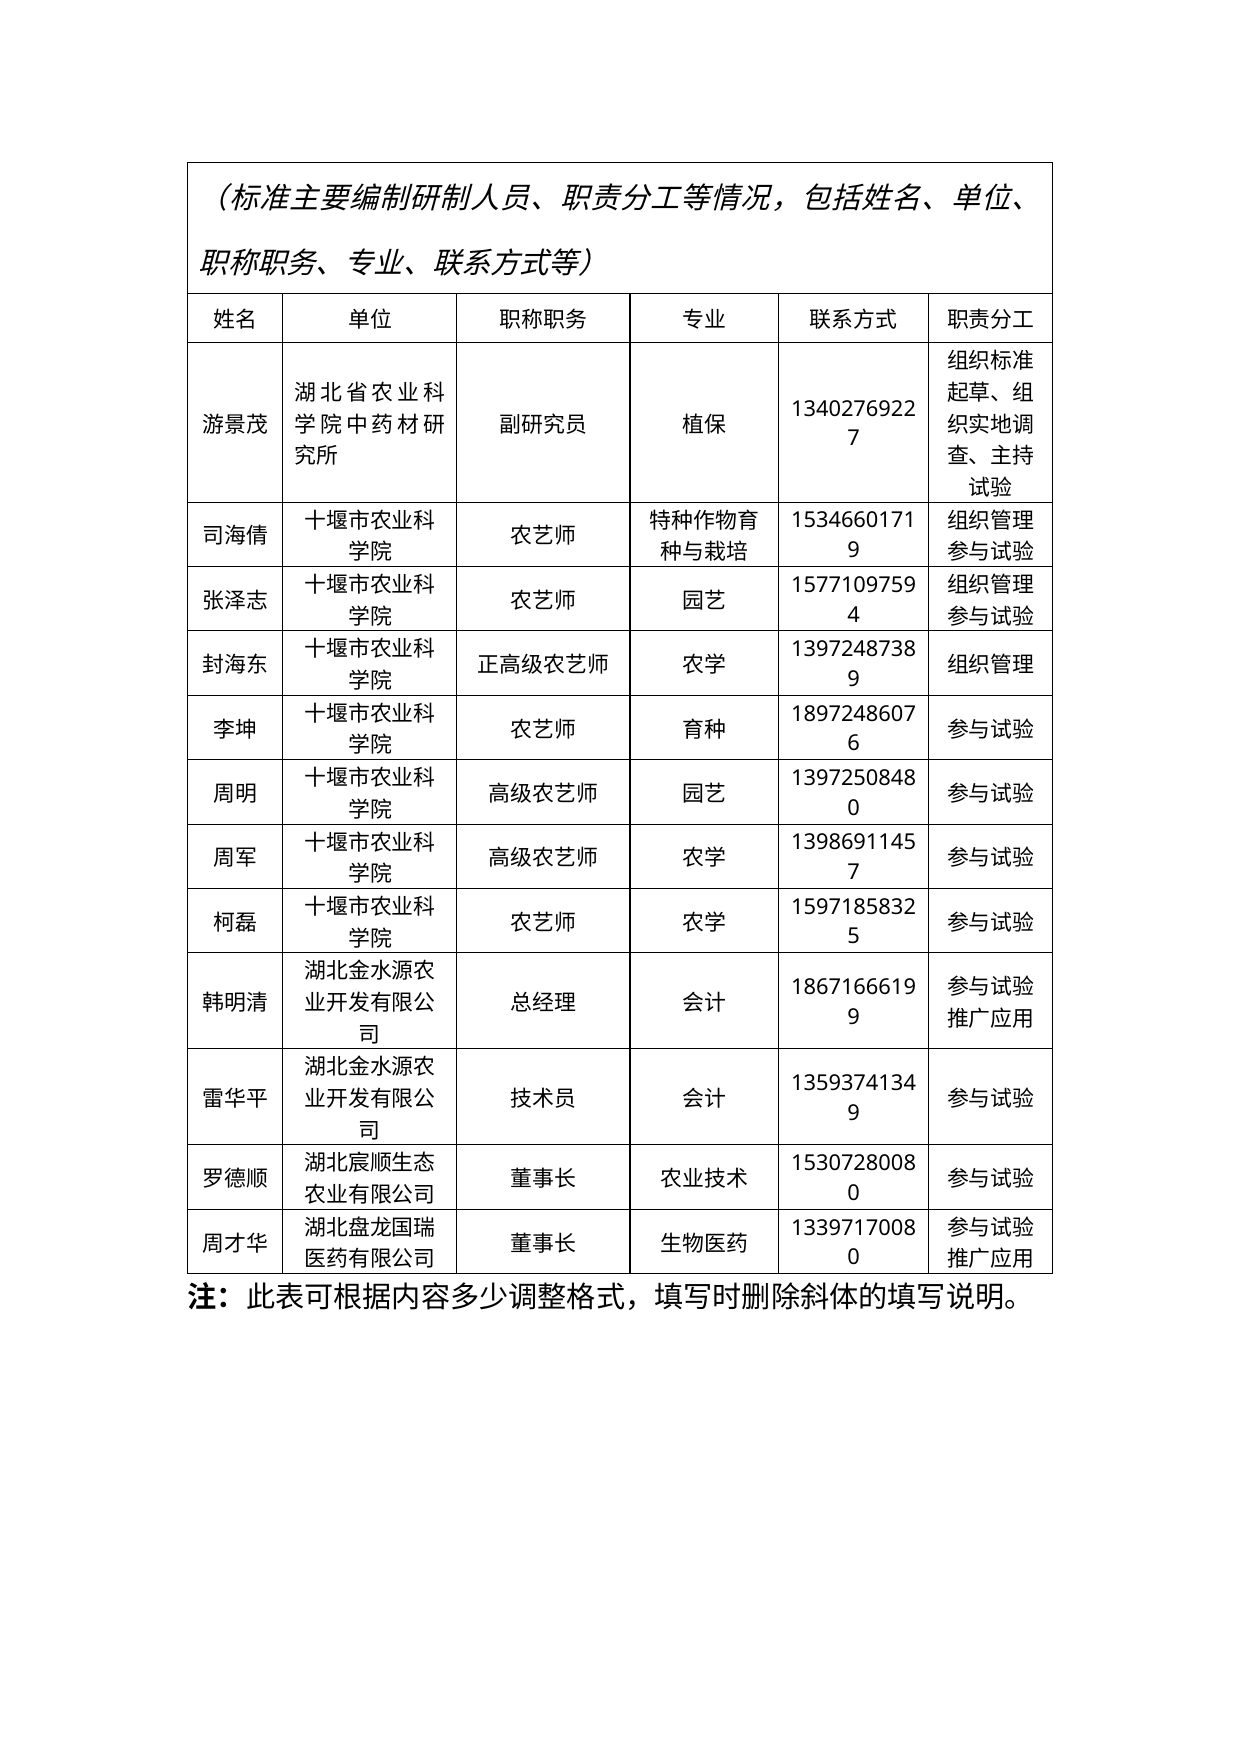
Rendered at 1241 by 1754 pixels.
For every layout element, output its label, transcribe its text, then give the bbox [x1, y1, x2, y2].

table_cell 参与试验 [929, 1145, 1052, 1209]
table_cell 高级农艺师 [457, 760, 629, 823]
table_cell 湖北省农业科学院中药材研究所 [283, 343, 456, 502]
table_cell 正高级农艺师 [457, 631, 629, 695]
table_cell 农艺师 [457, 889, 629, 952]
table_cell 农学 [631, 889, 778, 952]
table_cell 联系方式 [779, 294, 928, 342]
table_cell 参与试验 推广应用 [929, 953, 1052, 1048]
text 注：此表可根据内容多少调整格式，填写时删除斜体的填写说明。 [187, 1274, 1053, 1316]
table_cell 董事长 [457, 1145, 629, 1209]
table_cell 总经理 [457, 953, 629, 1048]
table_cell 15307280080 [779, 1145, 928, 1209]
table_cell 植保 [631, 343, 778, 502]
table_cell 会计 [631, 1049, 778, 1144]
table_cell 单位 [283, 294, 456, 342]
table_cell 15971858325 [779, 889, 928, 952]
table_cell 13986911457 [779, 825, 928, 888]
table_cell 特种作物育种与栽培 [631, 503, 778, 566]
table_cell 湖北金水源农业开发有限公司 [283, 953, 456, 1048]
table_cell 十堰市农业科学院 [283, 696, 456, 759]
table_cell 十堰市农业科学院 [283, 889, 456, 952]
table_cell 参与试验 推广应用 [929, 1210, 1052, 1273]
table_cell 15346601719 [779, 503, 928, 566]
table_cell 育种 [631, 696, 778, 759]
table_cell 农业技术 [631, 1145, 778, 1209]
table_cell 湖北盘龙国瑞医药有限公司 [283, 1210, 456, 1273]
table_cell 组织管理 参与试验 [929, 503, 1052, 566]
table_cell 参与试验 [929, 889, 1052, 952]
table_cell 雷华平 [188, 1049, 282, 1144]
table_cell 技术员 [457, 1049, 629, 1144]
table_cell 周明 [188, 760, 282, 823]
table_cell 司海倩 [188, 503, 282, 566]
table_cell 13402769227 [779, 343, 928, 502]
table_cell 十堰市农业科学院 [283, 567, 456, 630]
table_cell 职责分工 [929, 294, 1052, 342]
table_cell 高级农艺师 [457, 825, 629, 888]
table_cell 农学 [631, 825, 778, 888]
table_cell 十堰市农业科学院 [283, 503, 456, 566]
table_cell 组织管理 参与试验 [929, 567, 1052, 630]
table_cell 韩明清 [188, 953, 282, 1048]
table_cell 湖北金水源农业开发有限公司 [283, 1049, 456, 1144]
table_cell 副研究员 [457, 343, 629, 502]
table_cell 专业 [631, 294, 778, 342]
table_cell 农艺师 [457, 567, 629, 630]
table_cell 张泽志 [188, 567, 282, 630]
table_cell 参与试验 [929, 1049, 1052, 1144]
table_cell 董事长 [457, 1210, 629, 1273]
table_cell 组织管理 [929, 631, 1052, 695]
table_cell 会计 [631, 953, 778, 1048]
table_cell 周军 [188, 825, 282, 888]
table_cell 农学 [631, 631, 778, 695]
table_cell 13397170080 [779, 1210, 928, 1273]
table_cell 生物医药 [631, 1210, 778, 1273]
table_cell 姓名 [188, 294, 282, 342]
table_cell 十堰市农业科学院 [283, 760, 456, 823]
table_cell 18972486076 [779, 696, 928, 759]
table_cell 湖北宸顺生态农业有限公司 [283, 1145, 456, 1209]
table_cell 组织标准起草、组织实地调查、主持试验 [929, 343, 1052, 502]
table_cell 周才华 [188, 1210, 282, 1273]
table_cell 园艺 [631, 760, 778, 823]
table_cell 游景茂 [188, 343, 282, 502]
table_cell 农艺师 [457, 503, 629, 566]
table_cell 18671666199 [779, 953, 928, 1048]
table_cell 13972508480 [779, 760, 928, 823]
table_cell 农艺师 [457, 696, 629, 759]
table_cell 十堰市农业科学院 [283, 631, 456, 695]
table_cell 园艺 [631, 567, 778, 630]
table_cell 柯磊 [188, 889, 282, 952]
table_cell 参与试验 [929, 760, 1052, 823]
table_cell 13593741349 [779, 1049, 928, 1144]
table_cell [188, 163, 1052, 293]
table_cell 15771097594 [779, 567, 928, 630]
table_cell 参与试验 [929, 696, 1052, 759]
table_cell 十堰市农业科学院 [283, 825, 456, 888]
table_cell 参与试验 [929, 825, 1052, 888]
table_cell 罗德顺 [188, 1145, 282, 1209]
table_cell 封海东 [188, 631, 282, 695]
table_cell 13972487389 [779, 631, 928, 695]
table_cell 李坤 [188, 696, 282, 759]
table_cell 职称职务 [457, 294, 629, 342]
